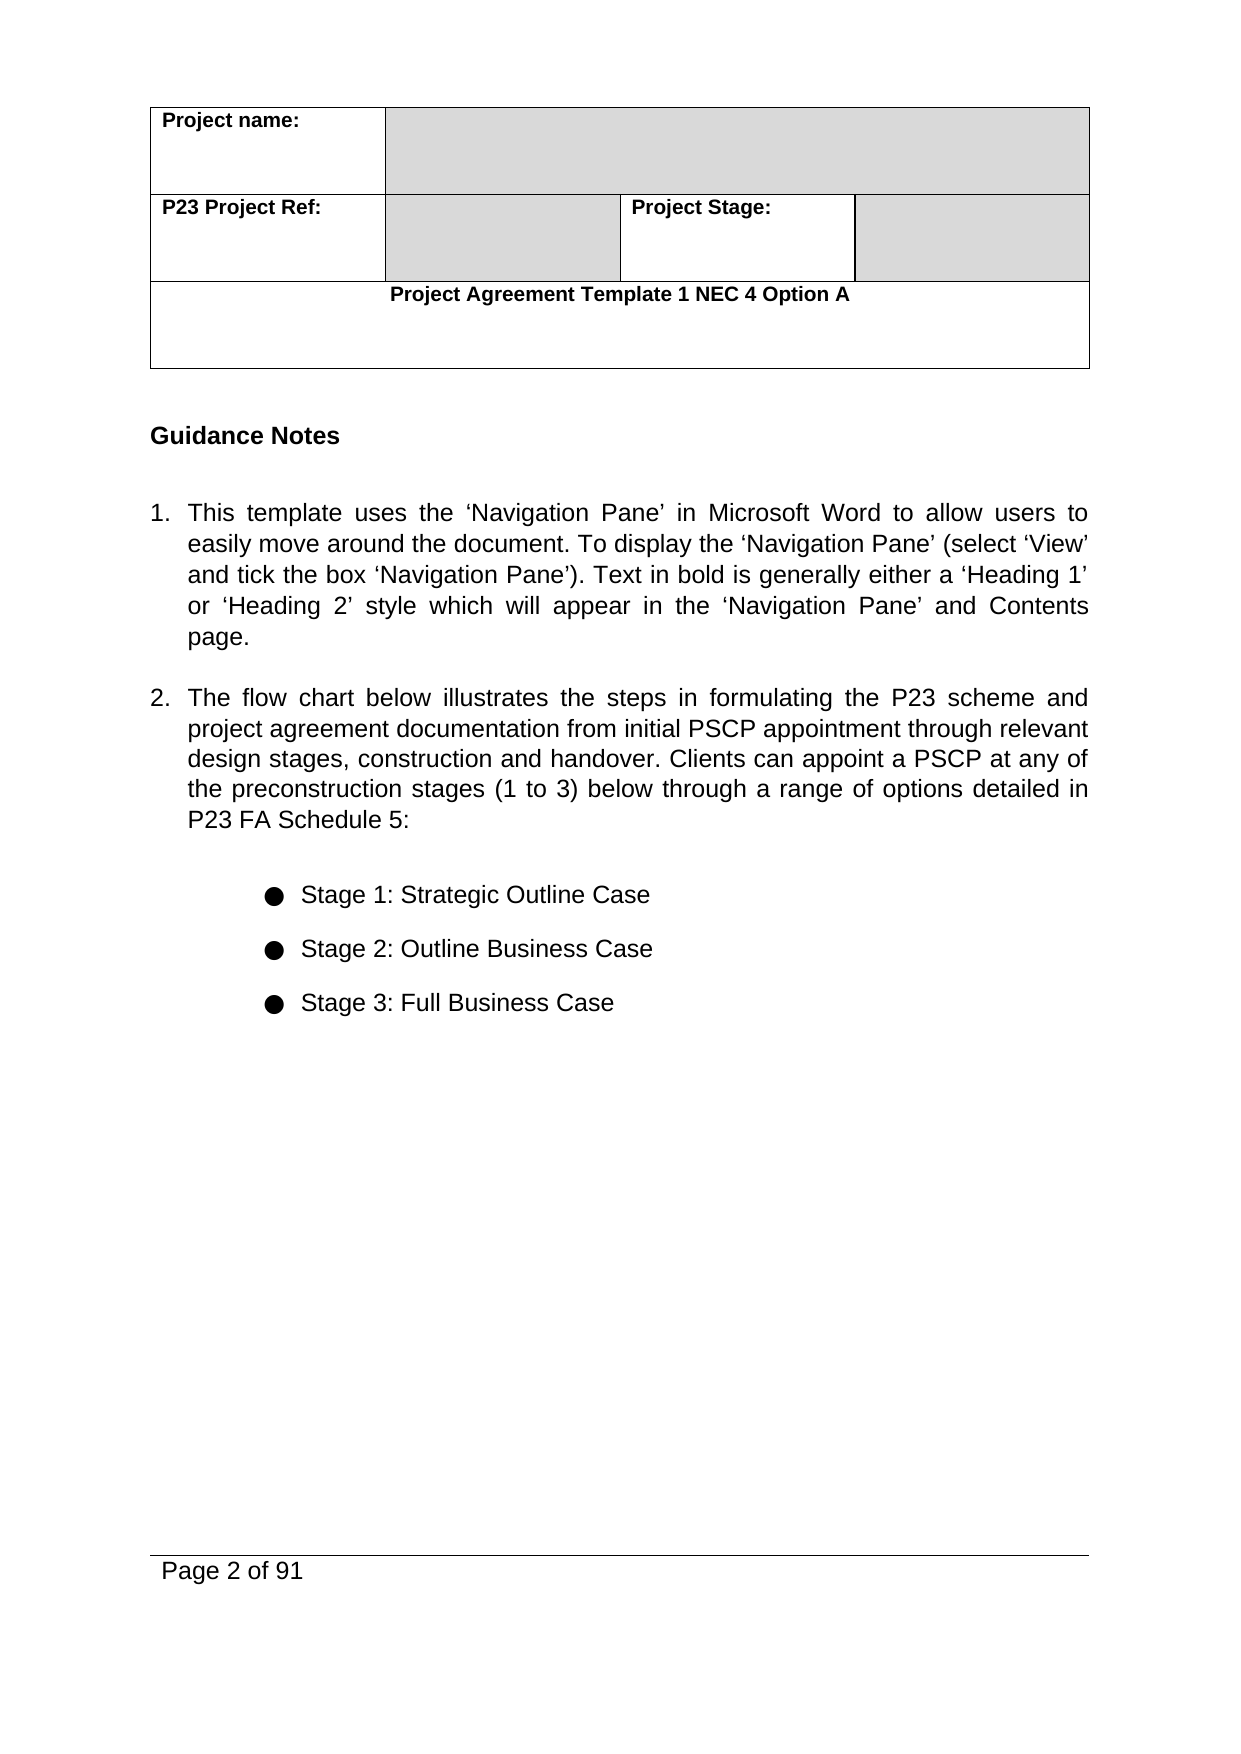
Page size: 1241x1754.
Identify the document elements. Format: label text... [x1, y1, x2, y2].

list This template uses the ‘Navigation Pane’ in Microsoft Word to allow users to easily move around the document. To display the ‘Navigation Pane’ (select ‘View’ and tick the box ‘Navigation Pane’). Text in bold is generally either a ‘Heading 1’ or ‘Heading 2’ style which will appear in the ‘Navigation Pane’ and Contents page. [150, 497, 1090, 650]
list Stage 1: Strategic Outline Case [263, 866, 1090, 917]
subtitle Guidance Notes [150, 421, 1090, 450]
list Stage 2: Outline Business Case [263, 921, 1090, 972]
list Stage 3: Full Business Case [263, 975, 1090, 1026]
list The flow chart below illustrates the steps in formulating the P23 scheme and project agreement documentation from initial PSCP appointment through relevant design stages, construction and handover. Clients can appoint a PSCP at any of the preconstruction stages (1 to 3) below through a range of options detailed in P23 FA Schedule 5: [150, 683, 1090, 833]
